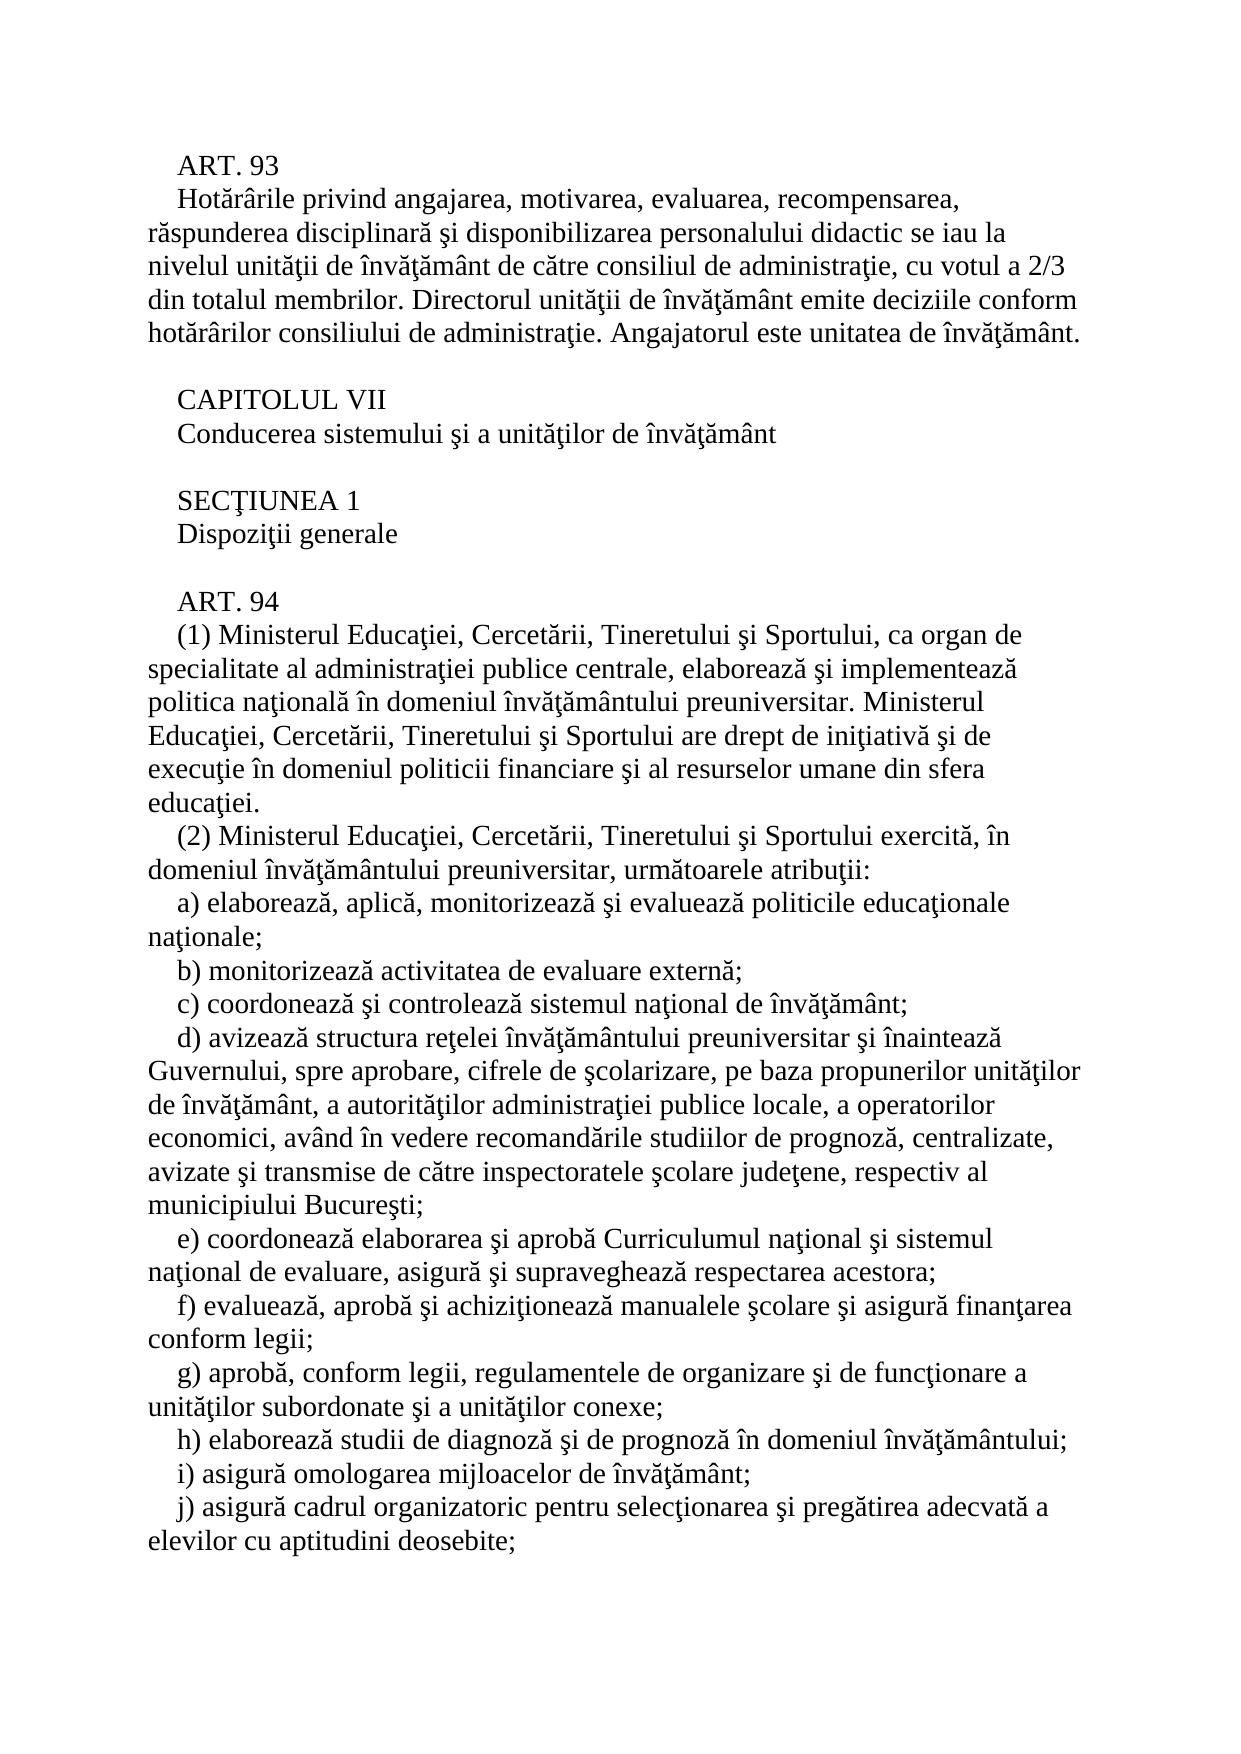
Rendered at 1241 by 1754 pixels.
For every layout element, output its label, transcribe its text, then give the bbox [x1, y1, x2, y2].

text SECŢIUNEA 1 [148, 483, 1093, 517]
text h) elaborează studii de diagnoză şi de prognoză în domeniul învăţământului; [148, 1422, 1093, 1456]
text e) coordonează elaborarea şi aprobă Curriculumul naţional şi sistemul naţional de evaluare, asigură şi supraveghează respectarea acestora; [148, 1221, 1093, 1288]
text Hotărârile privind angajarea, motivarea, evaluarea, recompensarea, răspunderea disciplinară şi disponibilizarea personalului didactic se iau la nivelul unităţii de învăţământ de către consiliul de administraţie, cu votul a 2/3 din totalul membrilor. Directorul unităţii de învăţământ emite deciziile conform hotărârilor consiliului de administraţie. Angajatorul este unitatea de învăţământ. [148, 181, 1093, 349]
text g) aprobă, conform legii, regulamentele de organizare şi de funcţionare a unităţilor subordonate şi a unităţilor conexe; [148, 1355, 1093, 1422]
text CAPITOLUL VII [148, 382, 1093, 416]
text Conducerea sistemului şi a unităţilor de învăţământ [148, 416, 1093, 449]
text i) asigură omologarea mijloacelor de învăţământ; [148, 1456, 1093, 1489]
text ART. 93 [148, 148, 1093, 181]
text (2) Ministerul Educaţiei, Cercetării, Tineretului şi Sportului exercită, în domeniul învăţământului preuniversitar, următoarele atribuţii: [148, 818, 1093, 886]
text ART. 94 [148, 584, 1093, 617]
text Dispoziţii generale [148, 517, 1093, 550]
text f) evaluează, aprobă şi achiziţionează manualele şcolare şi asigură finanţarea conform legii; [148, 1288, 1093, 1355]
text (1) Ministerul Educaţiei, Cercetării, Tineretului şi Sportului, ca organ de specialitate al administraţiei publice centrale, elaborează şi implementează politica naţională în domeniul învăţământului preuniversitar. Ministerul Educaţiei, Cercetării, Tineretului şi Sportului are drept de iniţiativă şi de execuţie în domeniul politicii financiare şi al resurselor umane din sfera educaţiei. [148, 617, 1093, 818]
text j) asigură cadrul organizatoric pentru selecţionarea şi pregătirea adecvată a elevilor cu aptitudini deosebite; [148, 1489, 1093, 1556]
text b) monitorizează activitatea de evaluare externă; [148, 953, 1093, 986]
text c) coordonează şi controlează sistemul naţional de învăţământ; [148, 986, 1093, 1020]
text d) avizează structura reţelei învăţământului preuniversitar şi înaintează Guvernului, spre aprobare, cifrele de şcolarizare, pe baza propunerilor unităţilor de învăţământ, a autorităţilor administraţiei publice locale, a operatorilor economici, având în vedere recomandările studiilor de prognoză, centralizate, avizate şi transmise de către inspectoratele şcolare judeţene, respectiv al municipiului Bucureşti; [148, 1020, 1093, 1221]
text a) elaborează, aplică, monitorizează şi evaluează politicile educaţionale naţionale; [148, 886, 1093, 953]
